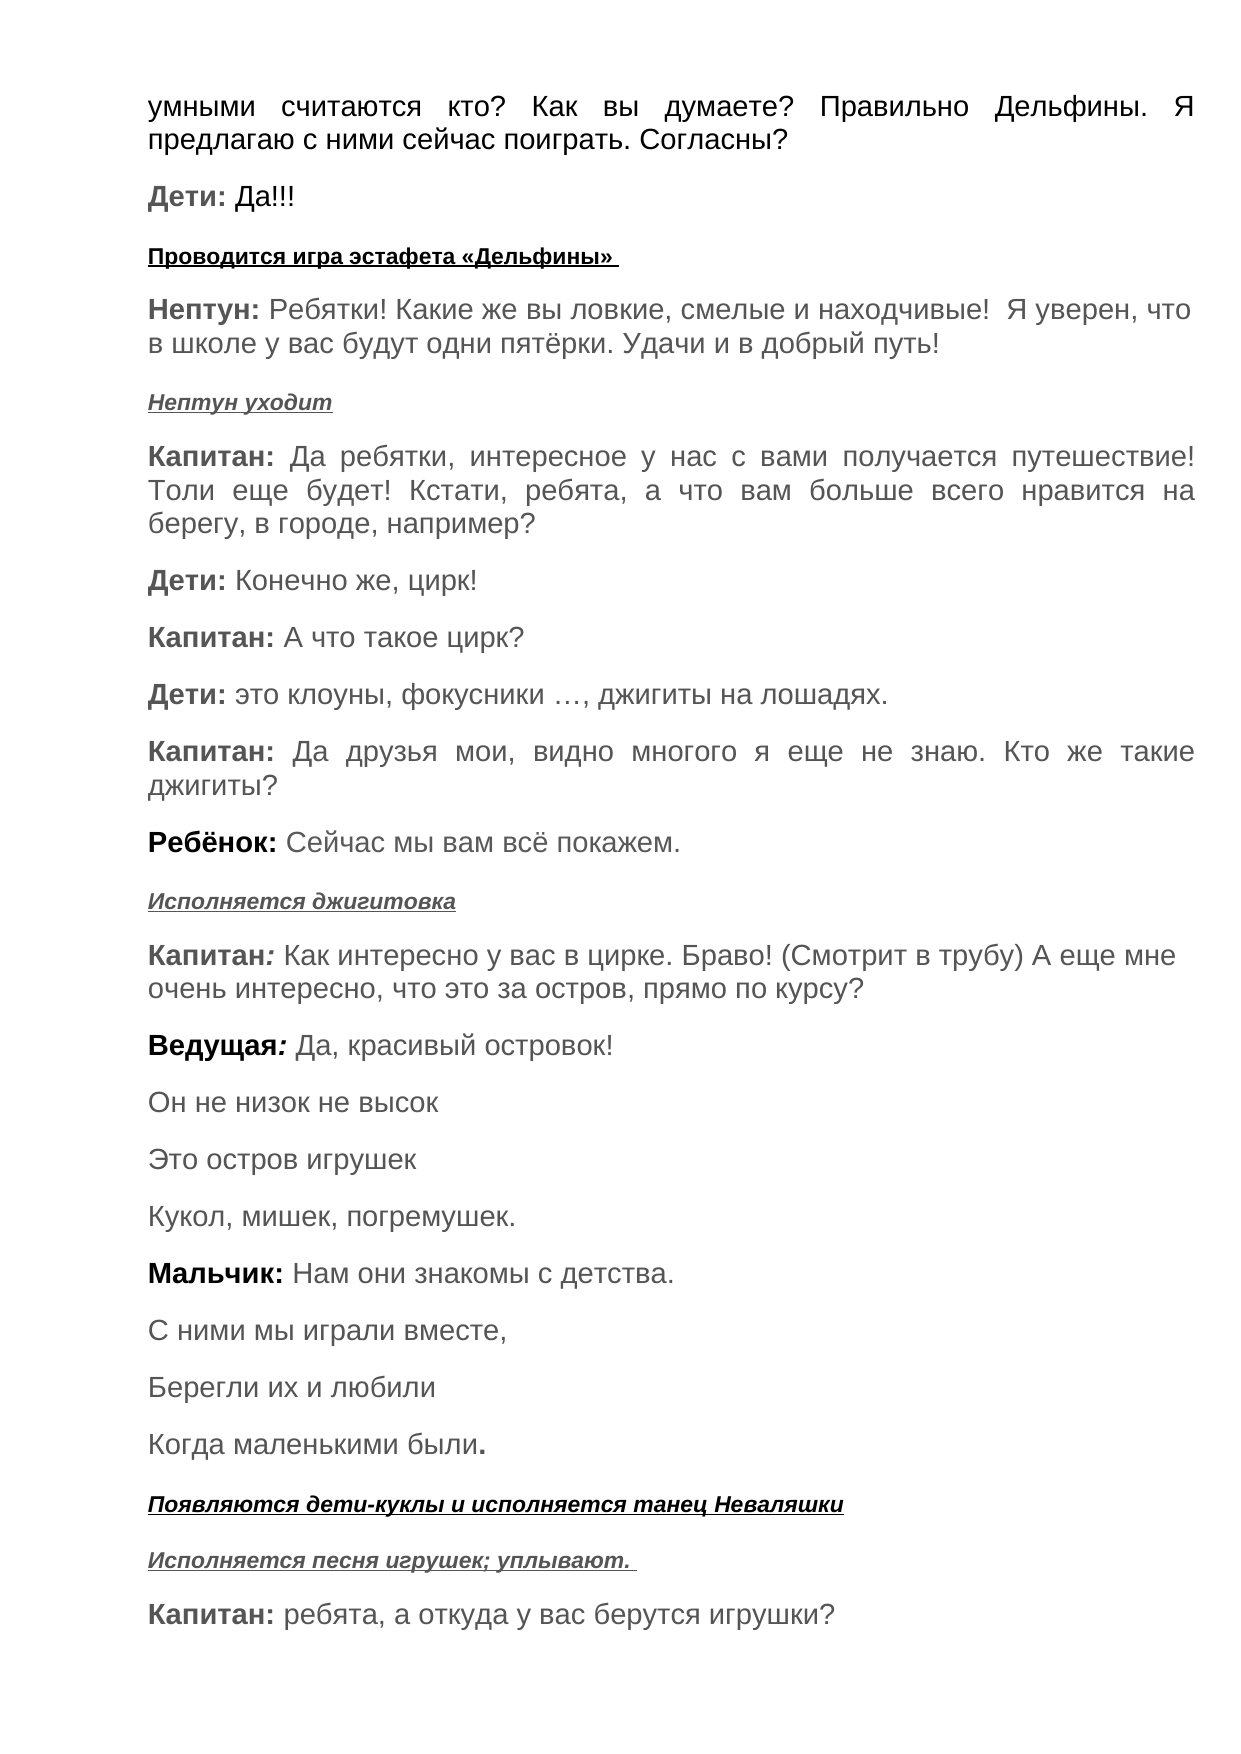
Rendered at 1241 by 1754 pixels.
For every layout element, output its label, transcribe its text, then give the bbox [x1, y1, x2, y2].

text Это остров игрушек [148, 1142, 1196, 1176]
text Нептун уходит [148, 383, 1196, 416]
text Капитан: А что такое цирк? [148, 620, 1196, 654]
text С ними мы играли вместе, [148, 1313, 1196, 1347]
text Дети: Да!!! [148, 179, 1196, 213]
text Капитан: Да друзья мои, видно многого я еще не знаю. Кто же такие джигиты? [148, 734, 1196, 801]
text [148, 89, 1196, 156]
text Он не низок не высок [148, 1085, 1196, 1119]
text Когда маленькими были. [148, 1427, 1196, 1461]
text Ведущая: Да, красивый островок! [148, 1028, 1196, 1062]
text Капитан: Как интересно у вас в цирке. Браво! (Смотрит в трубу) А еще мне очень интересно, что это за остров, прямо по курсу? [148, 938, 1196, 1005]
text Мальчик: Нам они знакомы с детства. [148, 1256, 1196, 1290]
text Исполняется джигитовка [148, 882, 1196, 914]
text Нептун: Ребятки! Какие же вы ловкие, смелые и находчивые! Я уверен, что в школе у вас будут одни пятёрки. Удачи и в добрый путь! [148, 292, 1196, 359]
text Кукол, мишек, погремушек. [148, 1199, 1196, 1233]
text Появляются дети-куклы и исполняется танец Неваляшки [148, 1484, 1196, 1517]
text Берегли их и любили [148, 1370, 1196, 1404]
text Дети: Конечно же, цирк! [148, 563, 1196, 597]
text Капитан: ребята, а откуда у вас берутся игрушки? [148, 1597, 1196, 1630]
text Исполняется песня игрушек; уплывают. [148, 1541, 1196, 1573]
text Капитан: Да ребятки, интересное у нас с вами получается путешествие! Толи еще будет! Кстати, ребята, а что вам больше всего нравится на берегу, в городе, например? [148, 439, 1196, 540]
text Ребёнок: Сейчас мы вам всё покажем. [148, 825, 1196, 858]
text Дети: это клоуны, фокусники …, джигиты на лошадях. [148, 677, 1196, 711]
text Проводится игра эстафета «Дельфины» [148, 236, 1196, 269]
